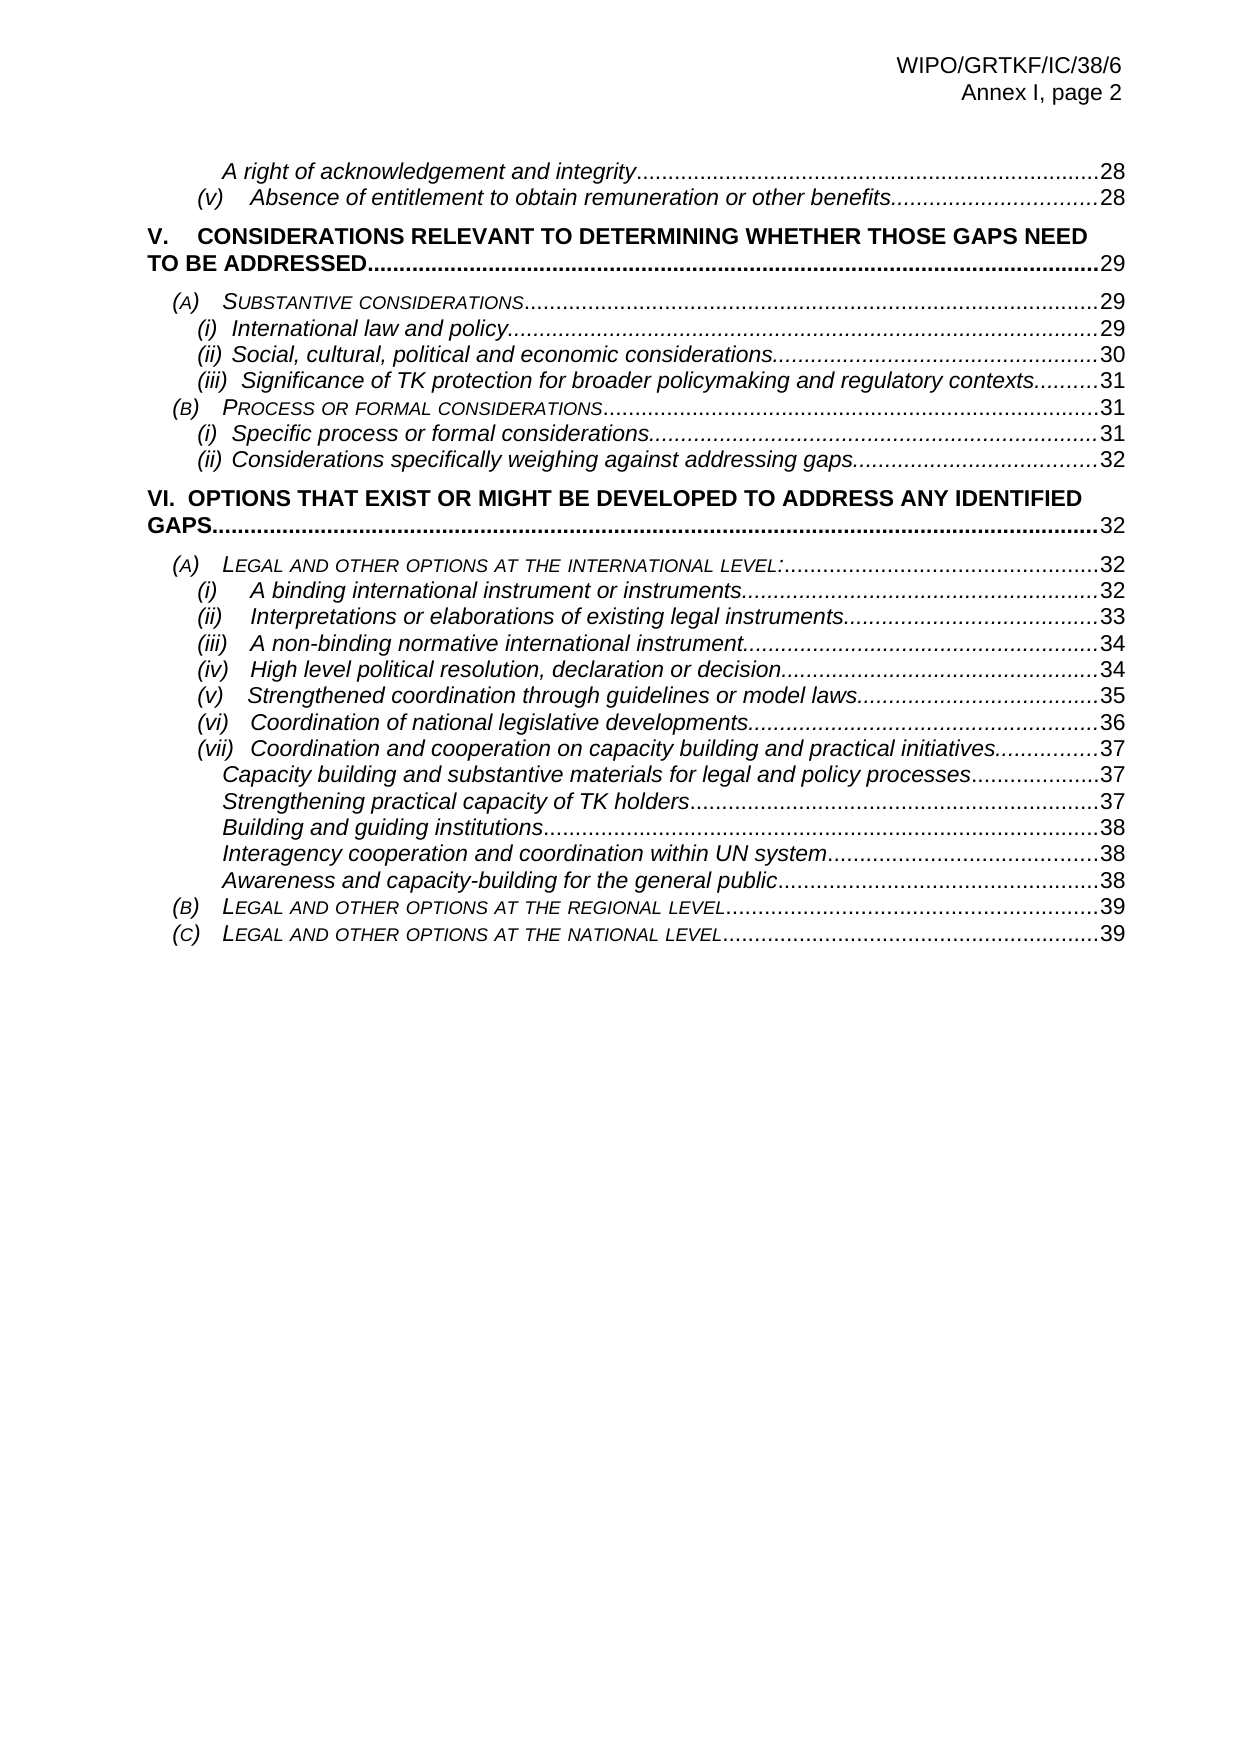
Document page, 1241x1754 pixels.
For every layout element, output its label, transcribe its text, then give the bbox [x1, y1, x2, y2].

text Awareness and capacity-building for the general public 38 [222, 867, 1122, 893]
text (ii) Considerations specifically weighing against addressing gaps 32 [197, 446, 1122, 473]
text (vi) Coordination of national legislative developments 36 [197, 709, 1122, 735]
text (iv) High level political resolution, declaration or decision 34 [197, 656, 1122, 682]
text (i) International law and policy 29 [197, 315, 1122, 341]
text (ii) Interpretations or elaborations of existing legal instruments 33 [197, 603, 1122, 629]
text (i) A binding international instrument or instruments 32 [197, 577, 1122, 603]
text Capacity building and substantive materials for legal and policy processes 37 [222, 761, 1122, 788]
text VI. OPTIONS THAT EXIST OR MIGHT BE DEVELOPED TO ADDRESS ANY IDENTIFIED GAPS 32 [147, 485, 1122, 538]
text (i) Specific process or formal considerations 31 [197, 420, 1122, 446]
text A right of acknowledgement and integrity 28 [222, 158, 1122, 184]
text Strengthening practical capacity of TK holders 37 [222, 788, 1122, 814]
text (c) Legal and other options at the national level 39 [172, 919, 1122, 946]
text V. CONSIDERATIONS RELEVANT TO DETERMINING WHETHER THOSE GAPS NEED TO BE ADDRESSED 29 [147, 223, 1122, 276]
text (iii) Significance of TK protection for broader policymaking and regulatory contexts 31 [197, 367, 1122, 394]
text (vii) Coordination and cooperation on capacity building and practical initiatives. 37 [197, 735, 1122, 761]
text (a) Substantive considerations 29 [172, 288, 1122, 315]
text (ii) Social, cultural, political and economic considerations 30 [197, 341, 1122, 367]
text (iii) A non-binding normative international instrument 34 [197, 629, 1122, 656]
text Interagency cooperation and coordination within UN system 38 [222, 840, 1122, 867]
text Building and guiding institutions 38 [222, 814, 1122, 840]
text (v) Absence of entitlement to obtain remuneration or other benefits 28 [197, 184, 1122, 211]
text (b) Process or formal considerations 31 [172, 394, 1122, 420]
text (v) Strengthened coordination through guidelines or model laws 35 [197, 682, 1122, 709]
text (a) Legal and other options at the international level: 32 [172, 551, 1122, 577]
text (b) Legal and other options at the regional level 39 [172, 893, 1122, 919]
